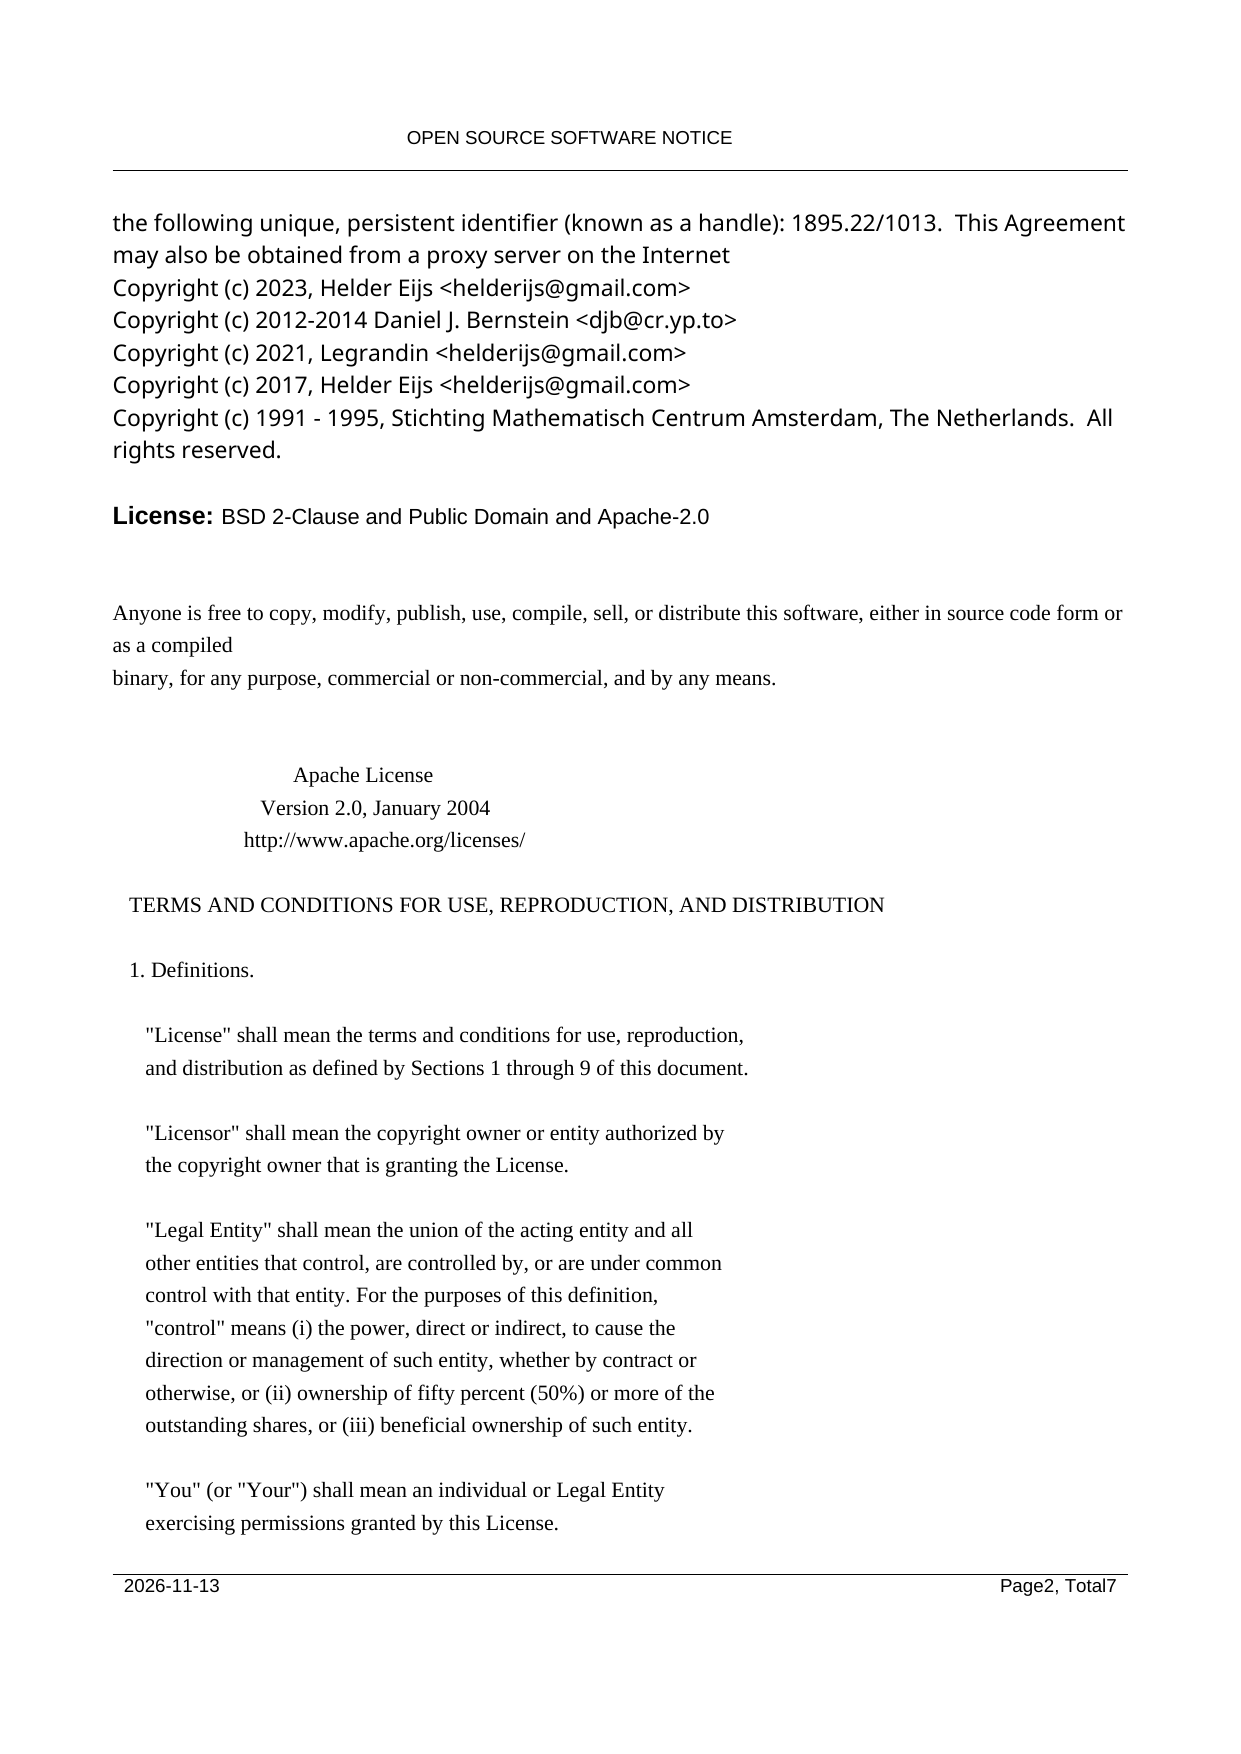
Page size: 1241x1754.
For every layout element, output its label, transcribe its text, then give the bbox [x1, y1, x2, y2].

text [112, 206, 1128, 499]
text License: BSD 2-Clause and Public Domain and Apache-2.0 [112, 499, 1128, 531]
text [112, 531, 1128, 1539]
